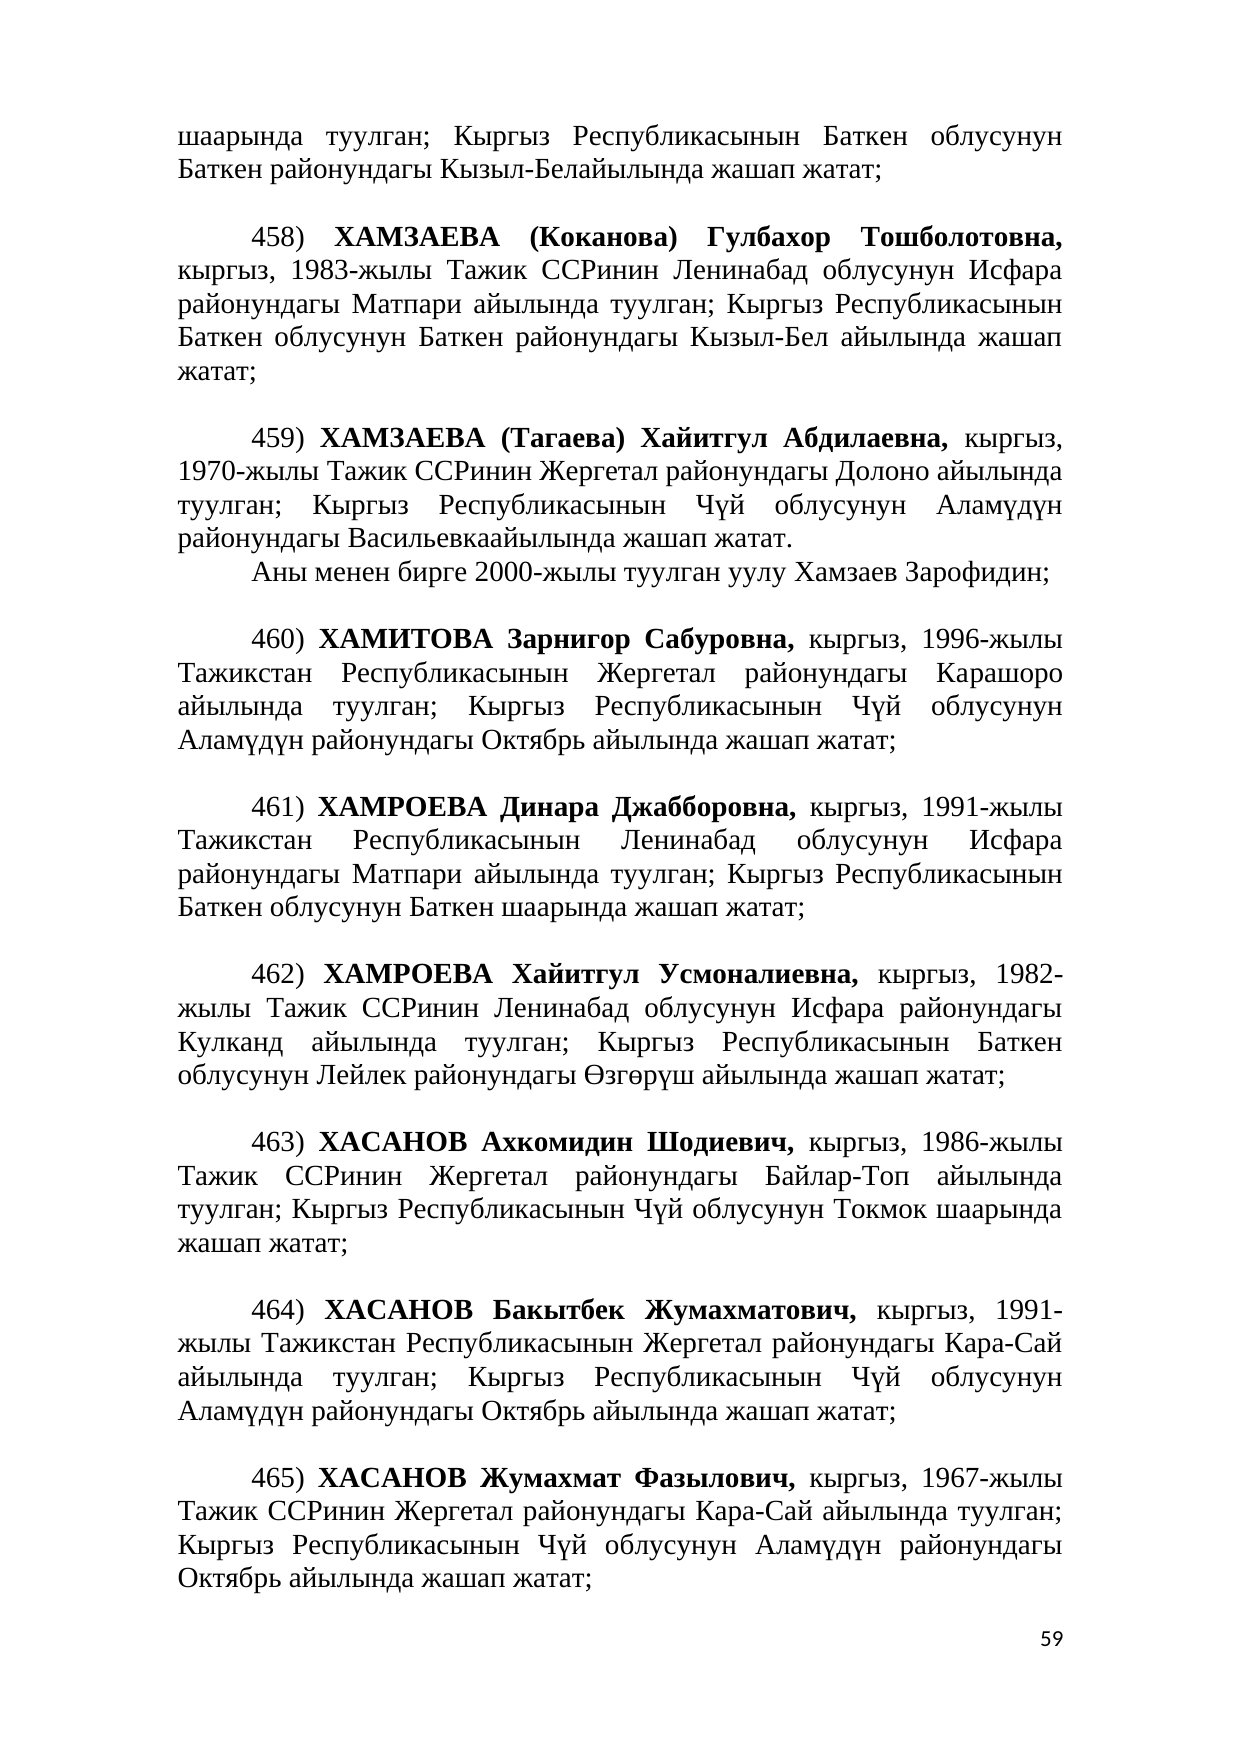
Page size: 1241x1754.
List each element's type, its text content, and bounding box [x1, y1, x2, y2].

text 458) ХАМЗАЕВА (Коканова) Гулбахор Тошболотовна, кыргыз, 1983-жылы Тажик ССРинин Ленинабад облусунун Исфара районундагы Матпари айылында туулган; Кыргыз Республикасынын Баткен облусунун Баткен районундагы Кызыл-Бел айылында жашап жатат; [177, 219, 1063, 386]
text 459) ХАМЗАЕВА (Тагаева) Хайитгул Абдилаевна, кыргыз, 1970-жылы Тажик ССРинин Жергетал районундагы Долоно айылында туулган; Кыргыз Республикасынын Чүй облусунун Аламүдүн районундагы Васильевкаайылында жашап жатат. [177, 420, 1063, 554]
text 462) ХАМРОЕВА Хайитгул Усмоналиевна, кыргыз, 1982-жылы Тажик ССРинин Ленинабад облусунун Исфара районундагы Кулканд айылында туулган; Кыргыз Республикасынын Баткен облусунун Лейлек районундагы Өзгөрүш айылында жашап жатат; [177, 957, 1063, 1091]
text Аны менен бирге 2000-жылы туулган уулу Хамзаев Зарофидин; [177, 554, 1063, 588]
text 465) ХАСАНОВ Жумахмат Фазылович, кыргыз, 1967-жылы Тажик ССРинин Жергетал районундагы Кара-Сай айылында туулган; Кыргыз Республикасынын Чүй облусунун Аламүдүн районундагы Октябрь айылында жашап жатат; [177, 1460, 1063, 1594]
text 463) ХАСАНОВ Ахкомидин Шодиевич, кыргыз, 1986-жылы Тажик ССРинин Жергетал районундагы Байлар-Топ айылында туулган; Кыргыз Республикасынын Чүй облусунун Токмок шаарында жашап жатат; [177, 1124, 1063, 1258]
text 460) ХАМИТОВА Зарнигор Сабуровна, кыргыз, 1996-жылы Тажикстан Республикасынын Жергетал районундагы Карашоро айылында туулган; Кыргыз Республикасынын Чүй облусунун Аламүдүн районундагы Октябрь айылында жашап жатат; [177, 621, 1063, 755]
text 464) ХАСАНОВ Бакытбек Жумахматович, кыргыз, 1991-жылы Тажикстан Республикасынын Жергетал районундагы Кара-Сай айылында туулган; Кыргыз Республикасынын Чүй облусунун Аламүдүн районундагы Октябрь айылында жашап жатат; [177, 1292, 1063, 1426]
text 461) ХАМРОЕВА Динара Джабборовна, кыргыз, 1991-жылы Тажикстан Республикасынын Ленинабад облусунун Исфара районундагы Матпари айылында туулган; Кыргыз Республикасынын Баткен облусунун Баткен шаарында жашап жатат; [177, 789, 1063, 923]
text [177, 118, 1063, 185]
